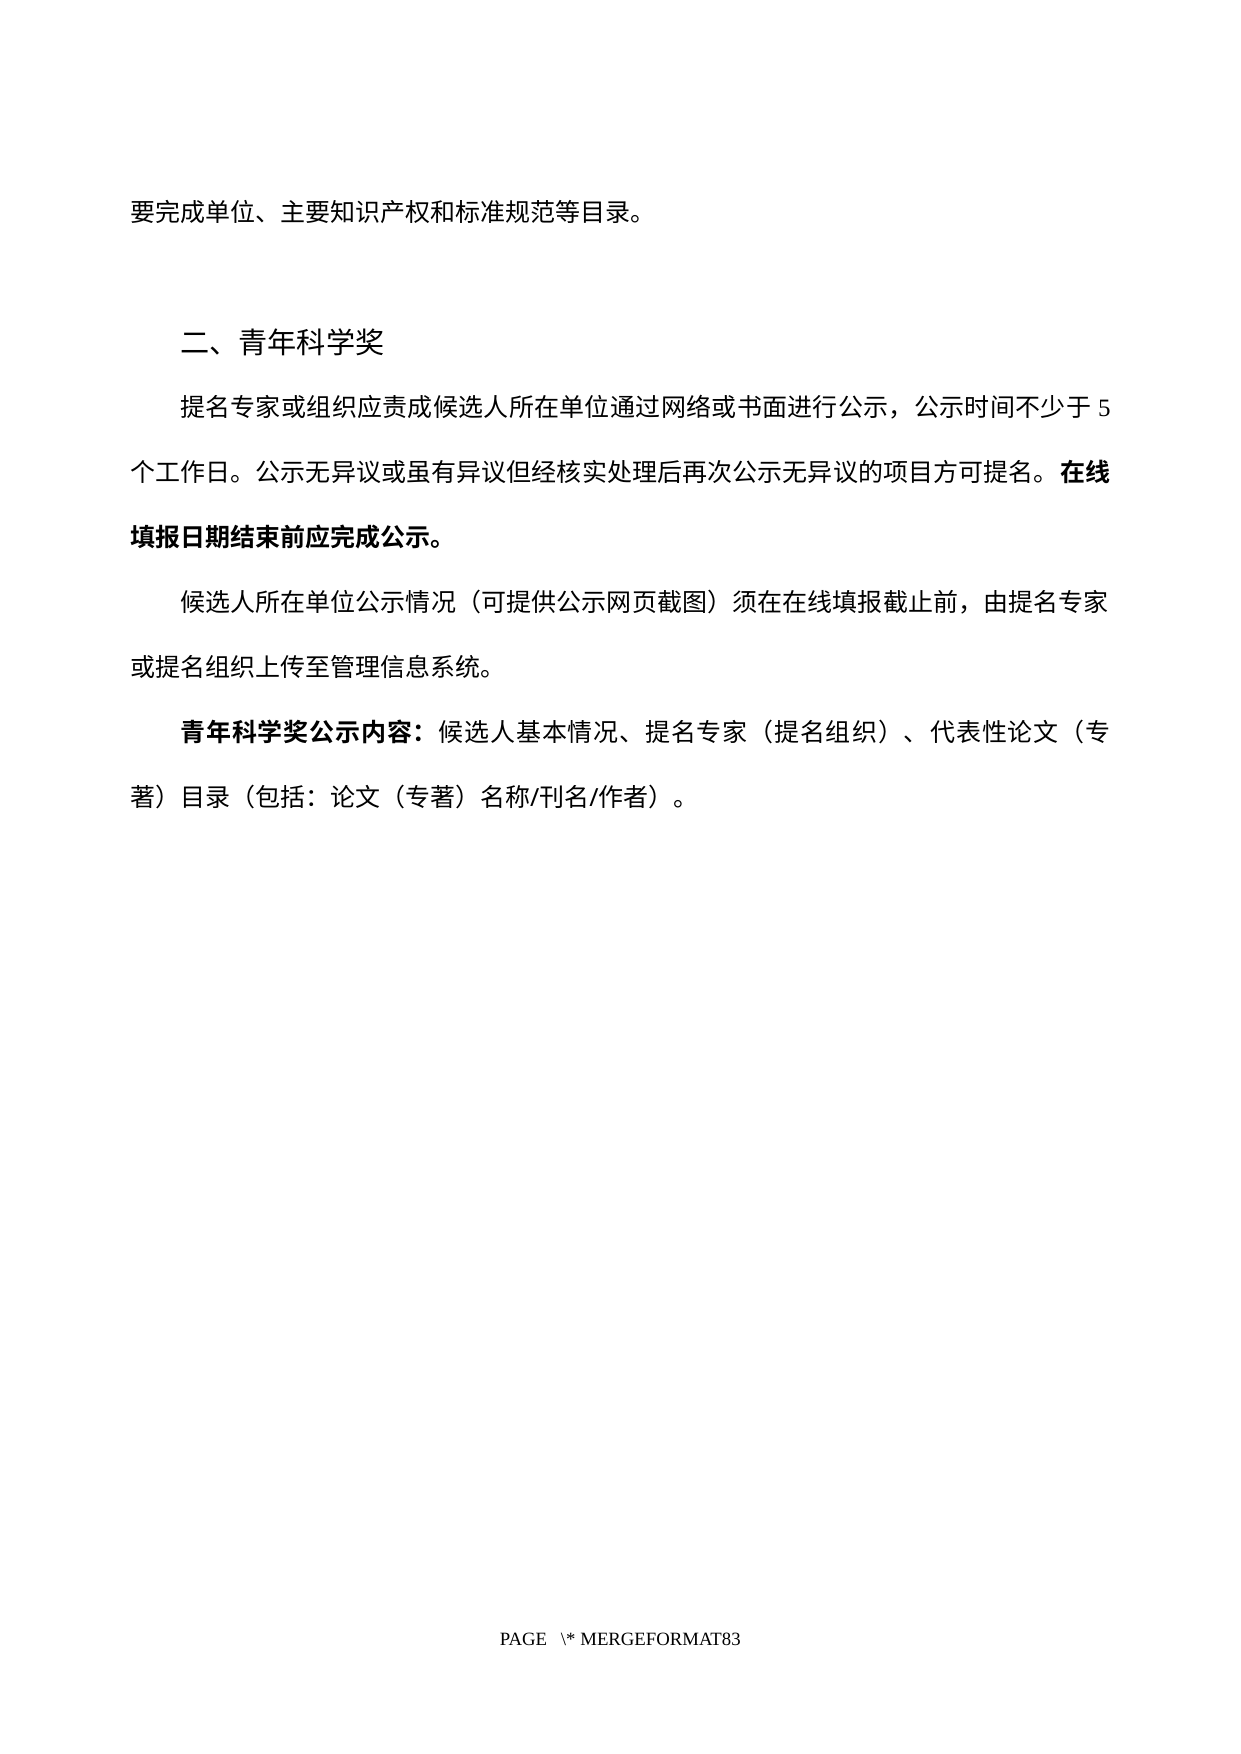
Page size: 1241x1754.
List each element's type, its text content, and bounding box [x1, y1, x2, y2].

text 候选人所在单位公示情况（可提供公示网页截图）须在在线填报截止前，由提名专家或提名组织上传至管理信息系统。 [130, 568, 1110, 698]
text 青年科学奖公示内容：候选人基本情况、提名专家（提名组织）、代表性论文（专著）目录（包括：论文（专著）名称/刊名/作者）。 [130, 698, 1110, 828]
text 二、青年科学奖 [130, 308, 1110, 373]
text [130, 178, 1110, 243]
text 提名专家或组织应责成候选人所在单位通过网络或书面进行公示，公示时间不少于5个工作日。公示无异议或虽有异议但经核实处理后再次公示无异议的项目方可提名。在线填报日期结束前应完成公示。 [130, 373, 1110, 568]
